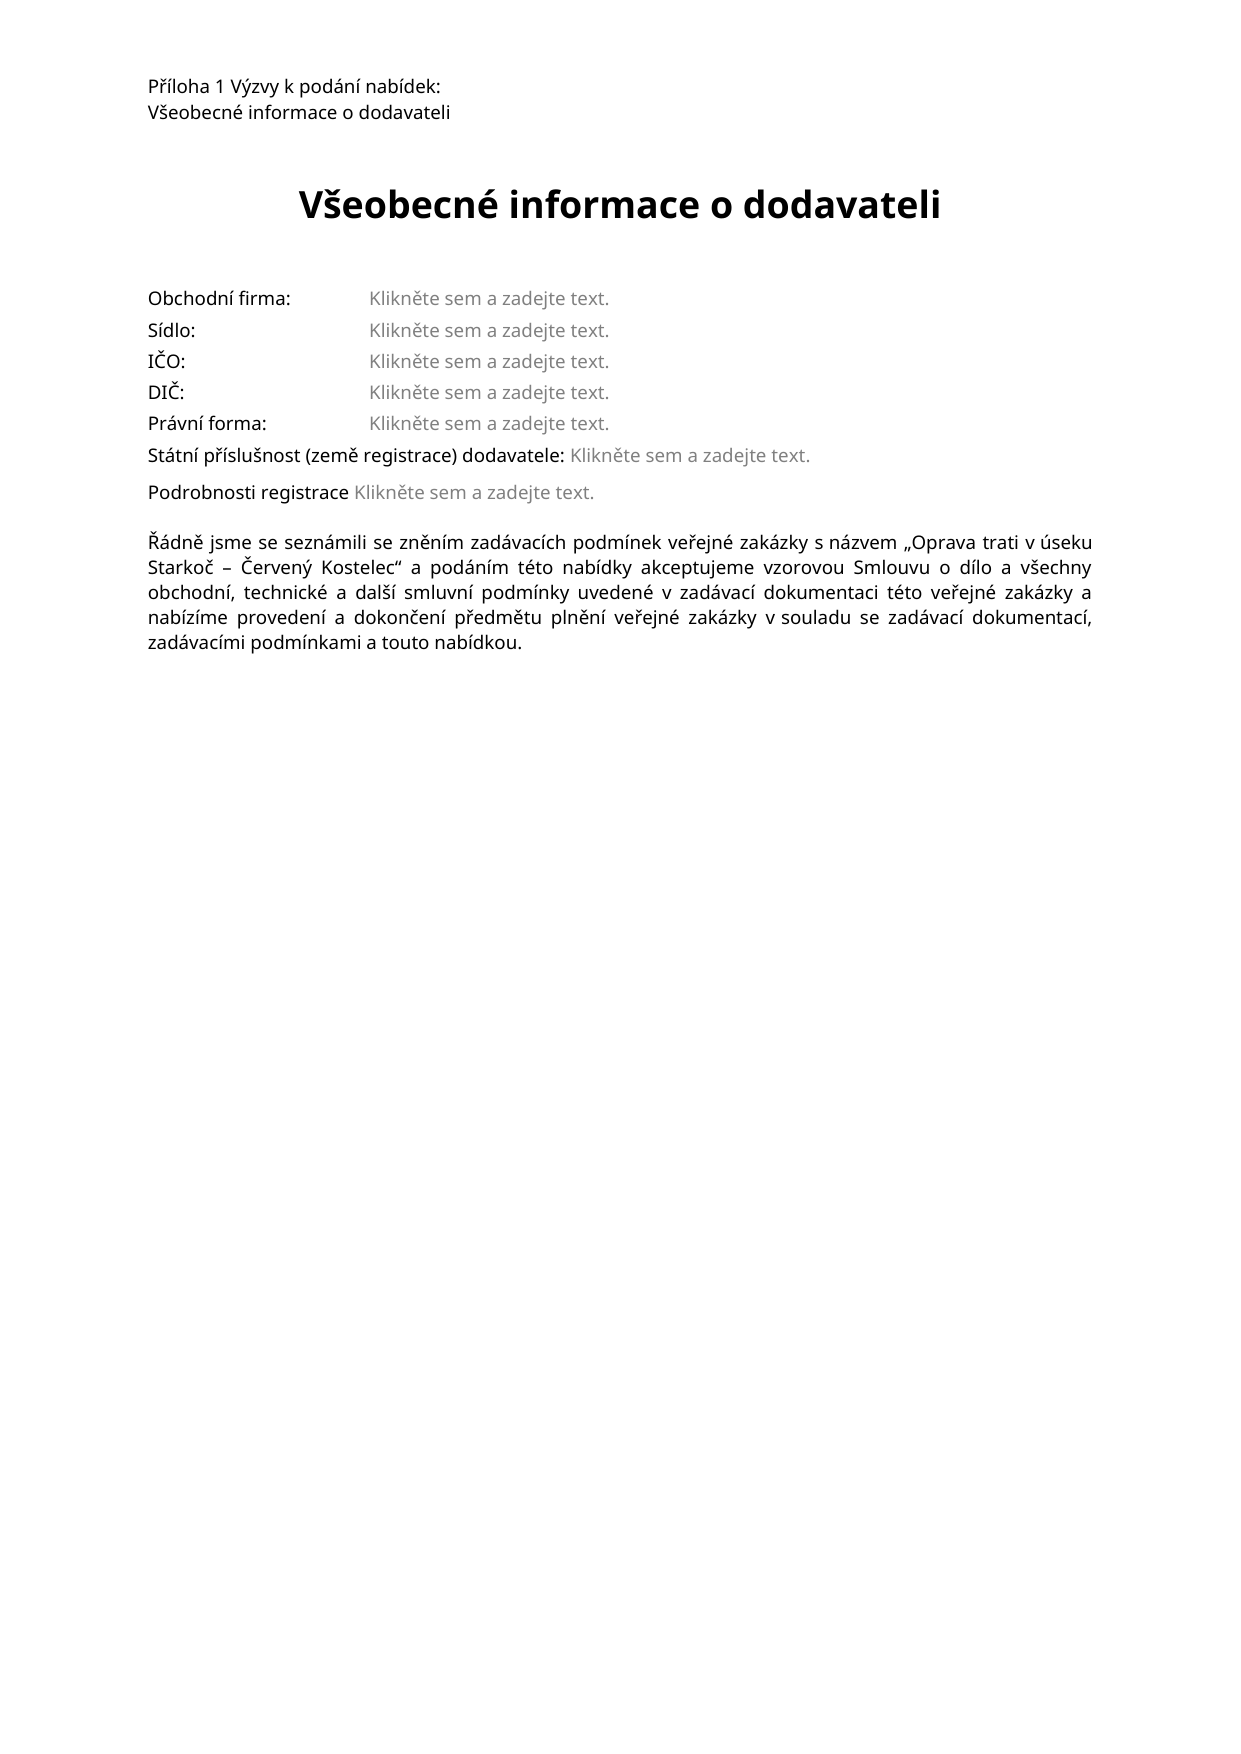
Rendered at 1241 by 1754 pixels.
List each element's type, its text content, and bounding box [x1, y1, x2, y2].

text Řádně jsme se seznámili se zněním zadávacích podmínek veřejné zakázky s názvem „Oprava trati v úseku Starkoč – Červený Kostelec“ a podáním této nabídky akceptujeme vzorovou Smlouvu o dílo a všechny obchodní, technické a další smluvní podmínky uvedené v zadávací dokumentaci této veřejné zakázky a nabízíme provedení a dokončení předmětu plnění veřejné zakázky v souladu se zadávací dokumentací, zadávacími podmínkami a touto nabídkou. [148, 529, 1093, 654]
text Obchodní firma: [148, 286, 1093, 311]
text Státní příslušnost (země registrace) dodavatele: [148, 442, 1093, 467]
text Sídlo: [148, 317, 1093, 342]
text DIČ: [148, 379, 1093, 404]
text Právní forma: [148, 411, 1093, 436]
text Podrobnosti registrace [148, 479, 1093, 504]
text IČO: [148, 348, 1093, 373]
title Všeobecné informace o dodavateli [148, 178, 1093, 229]
